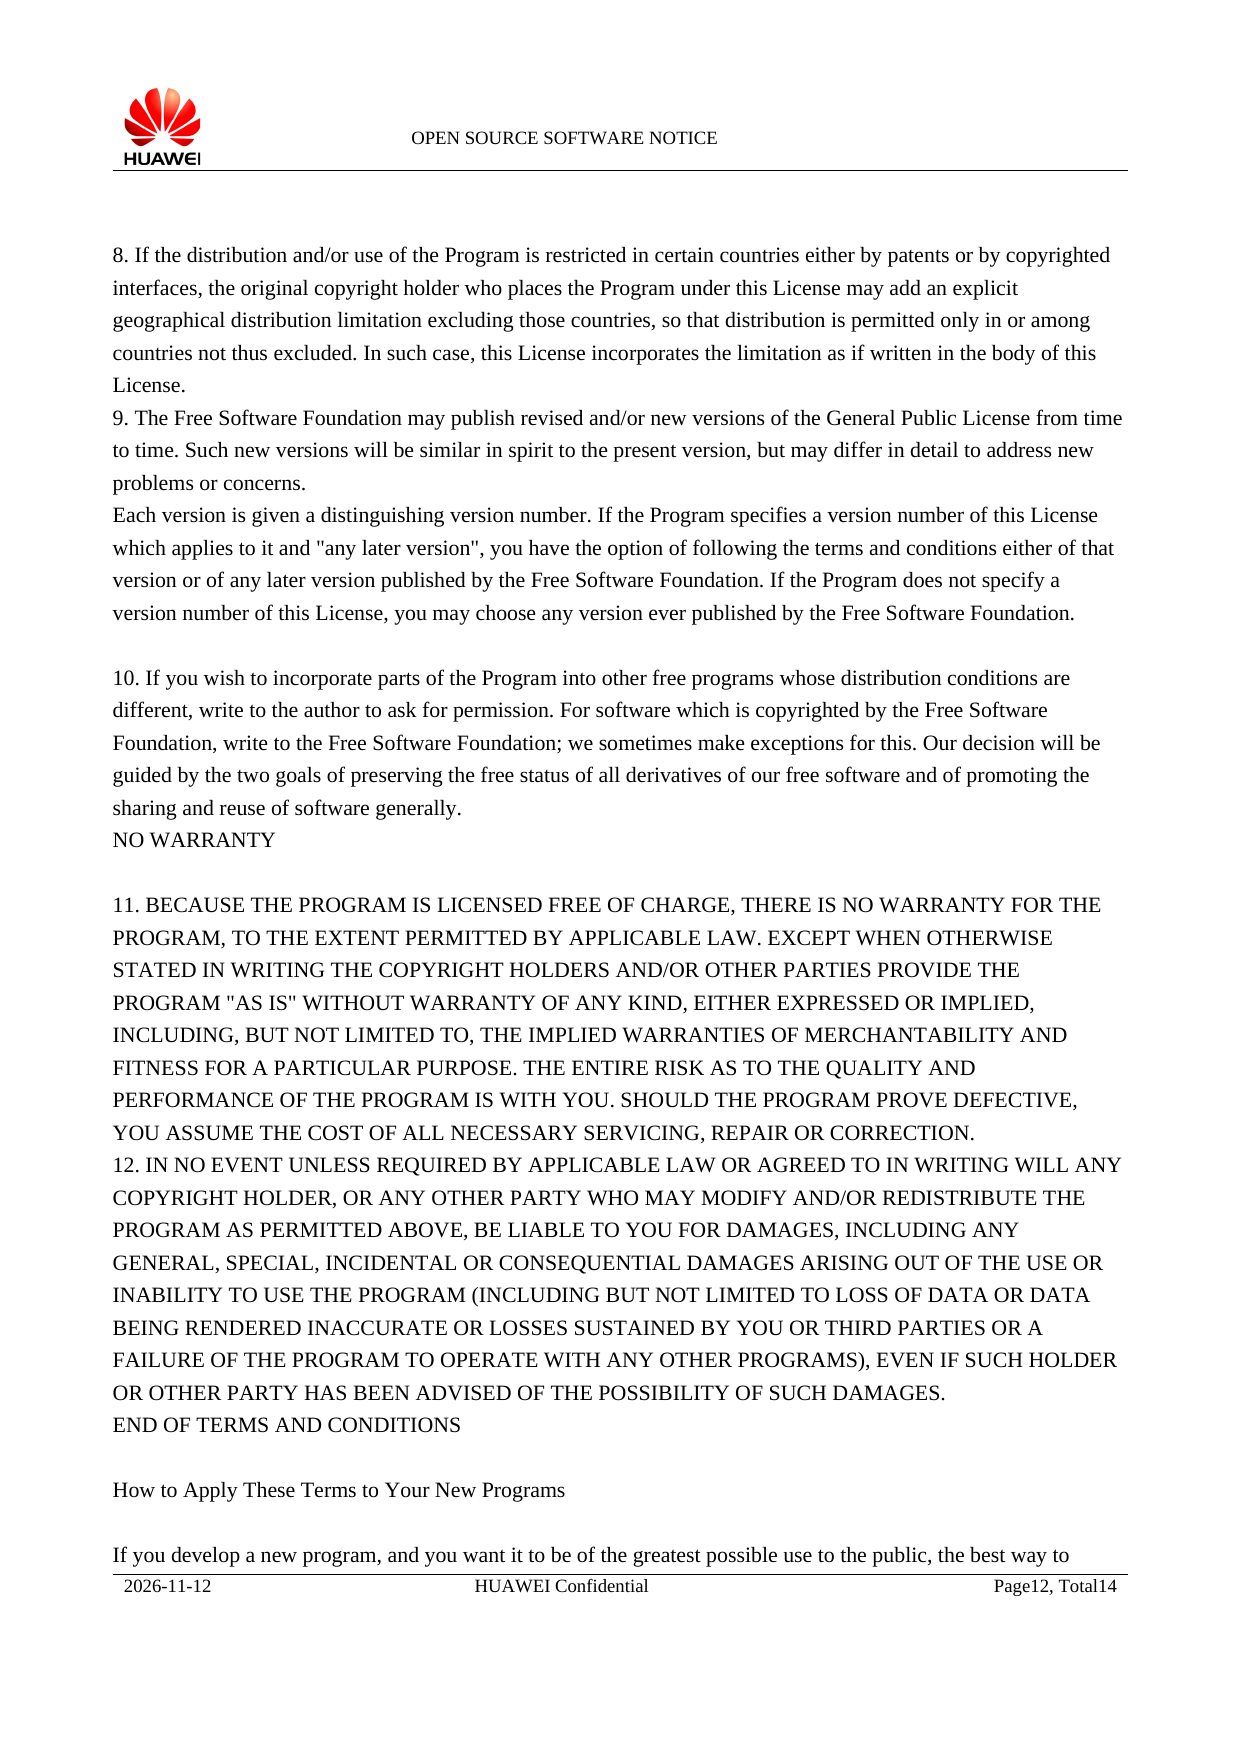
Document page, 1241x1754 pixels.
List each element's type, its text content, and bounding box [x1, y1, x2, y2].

picture [124, 88, 201, 165]
